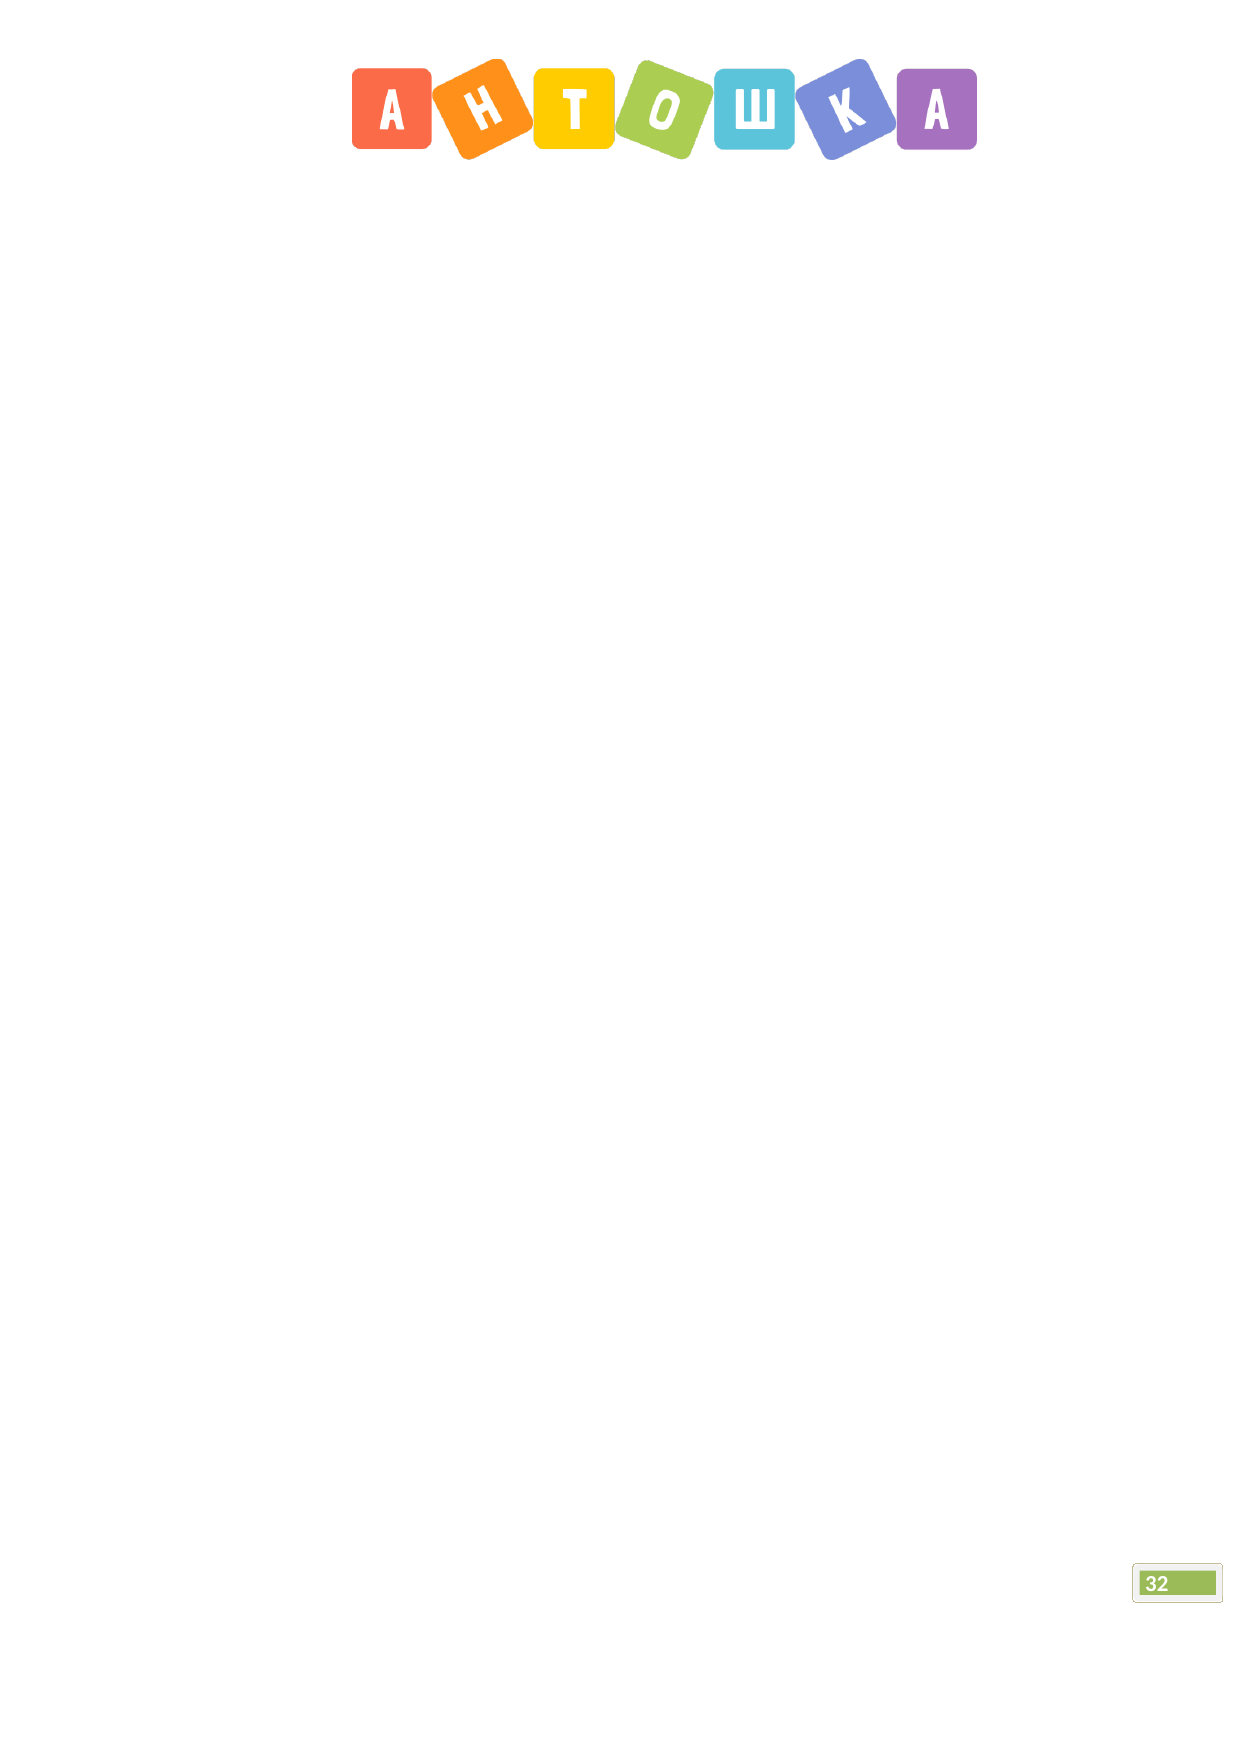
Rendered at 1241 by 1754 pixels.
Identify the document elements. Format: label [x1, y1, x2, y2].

picture [352, 59, 977, 160]
